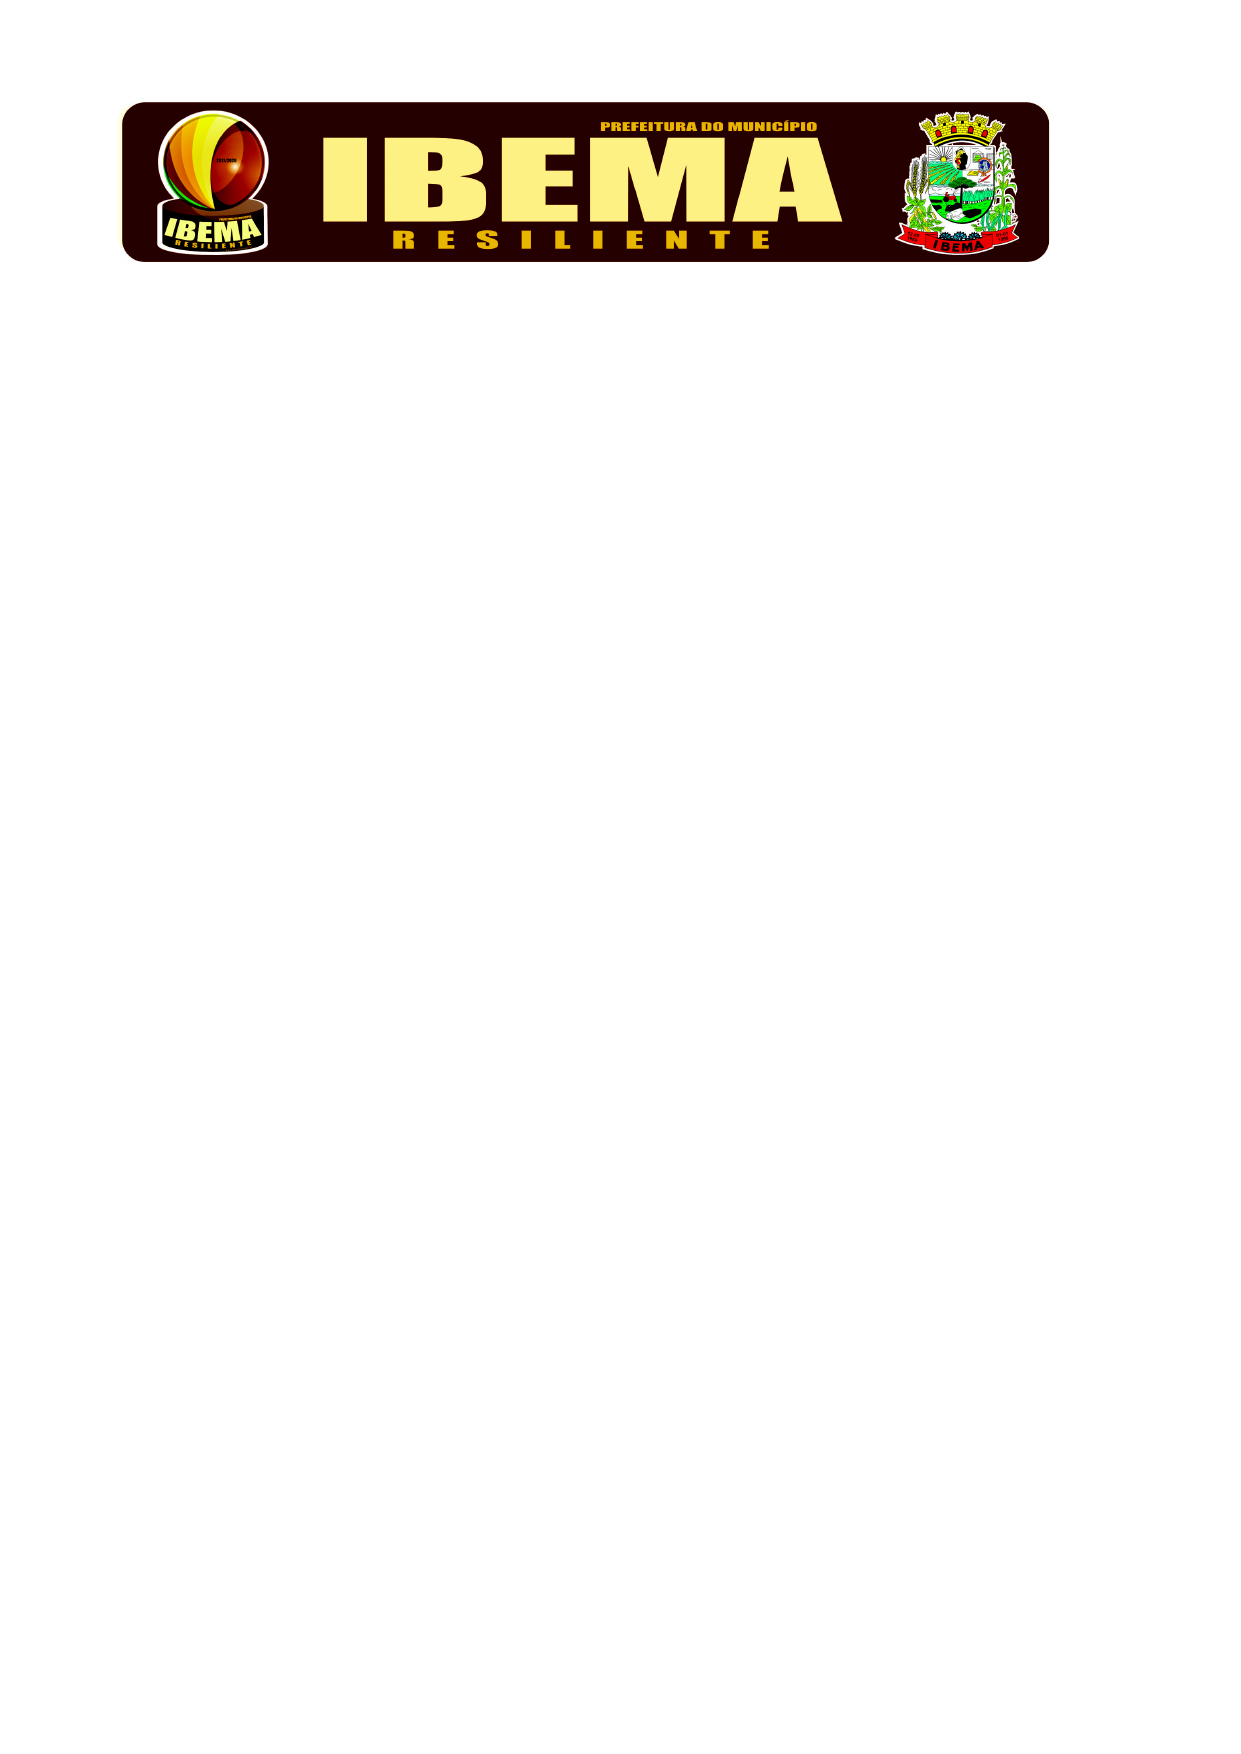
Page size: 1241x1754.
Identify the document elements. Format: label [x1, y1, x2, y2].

picture [118, 102, 1050, 262]
